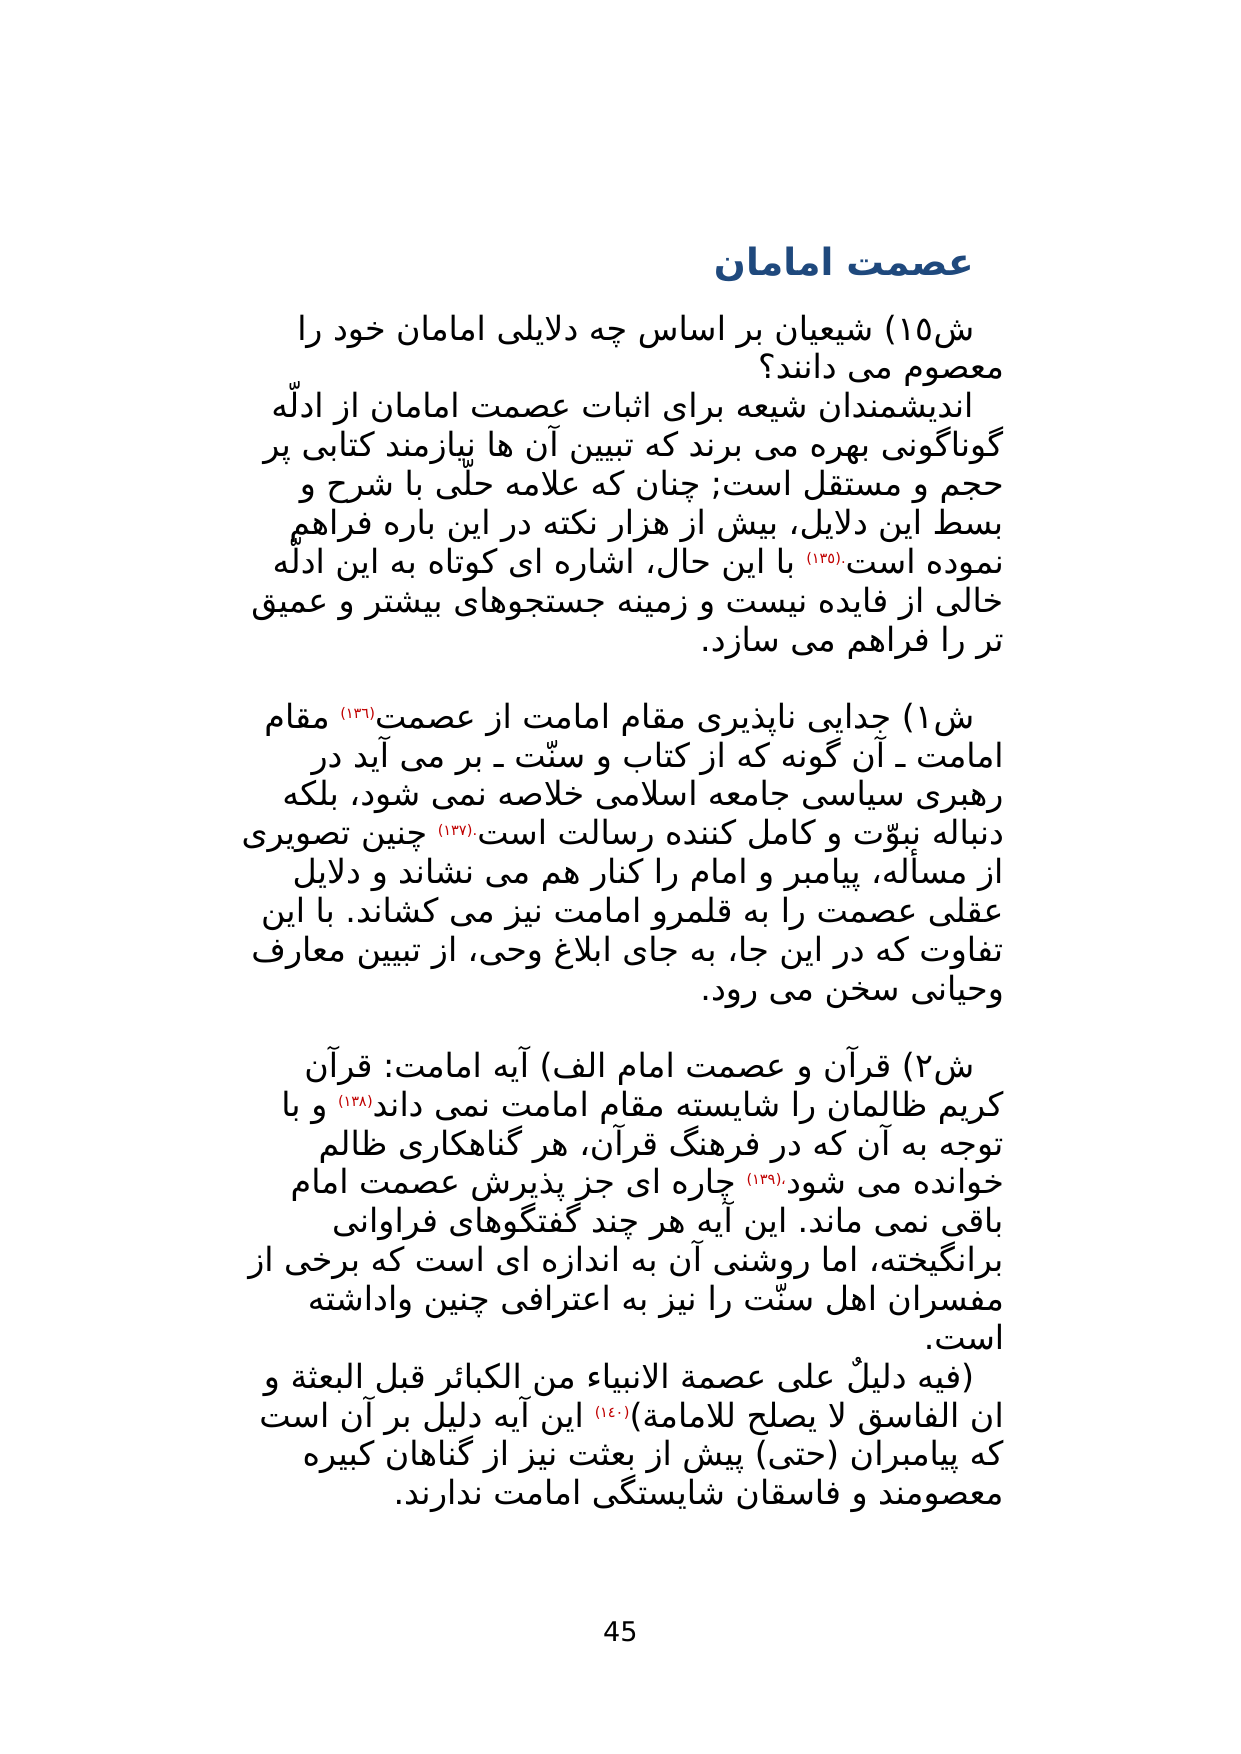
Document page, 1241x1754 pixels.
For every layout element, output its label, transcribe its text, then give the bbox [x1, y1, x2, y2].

text ش١٥) شيعيان بر اساس چه دلايلى امامان خود را معصوم مى دانند؟ [236, 309, 1004, 387]
text ش٢) قرآن و عصمت امام الف) آيه امامت: قرآن كريم ظالمان را شايسته مقام امامت نمى داند(١٣٨) و با توجه به آن كه در فرهنگ قرآن، هر گناهكارى ظالم خوانده مى شود،(١٣٩) چاره اى جز پذيرش عصمت امام باقى نمى ماند. اين آيه هر چند گفتگوهاى فراوانى برانگيخته، اما روشنى آن به اندازه اى است كه برخى از مفسران اهل سنّت را نيز به اعترافى چنين واداشته است. [236, 1046, 1004, 1357]
text ش١) جدايى ناپذيرى مقام امامت از عصمت(١٣٦) مقام امامت ـ آن گونه كه از كتاب و سنّت ـ بر مى آيد در رهبرى سياسى جامعه اسلامى خلاصه نمى شود، بلكه دنباله نبوّت و كامل كننده رسالت است.(١٣٧) چنين تصويرى از مسأله، پيامبر و امام را كنار هم مى نشاند و دلايل عقلى عصمت را به قلمرو امامت نيز مى كشاند. با اين تفاوت كه در اين جا، به جاى ابلاغ وحى، از تبيين معارف وحيانى سخن مى رود. [236, 697, 1004, 1008]
text انديشمندان شيعه براى اثبات عصمت امامان از ادلّه گوناگونى بهره مى برند كه تبيين آن ها نيازمند كتابى پر حجم و مستقل است; چنان كه علامه حلّى با شرح و بسط اين دلايل، بيش از هزار نكته در اين باره فراهم نموده است.(١٣٥) با اين حال، اشاره اى كوتاه به اين ادلّه خالى از فايده نيست و زمينه جستجوهاى بيشتر و عميق تر را فراهم مى سازد. [236, 387, 1004, 659]
subtitle عصمت امامان [236, 241, 1004, 284]
text (فيه دليلٌ على عصمة الانبياء من الكبائر قبل البعثة و ان الفاسق لا يصلح للامامة)(١٤٠) اين آيه دليل بر آن است كه پيامبران (حتى) پيش از بعثت نيز از گناهان كبيره معصومند و فاسقان شايستگى امامت ندارند. [236, 1357, 1004, 1513]
